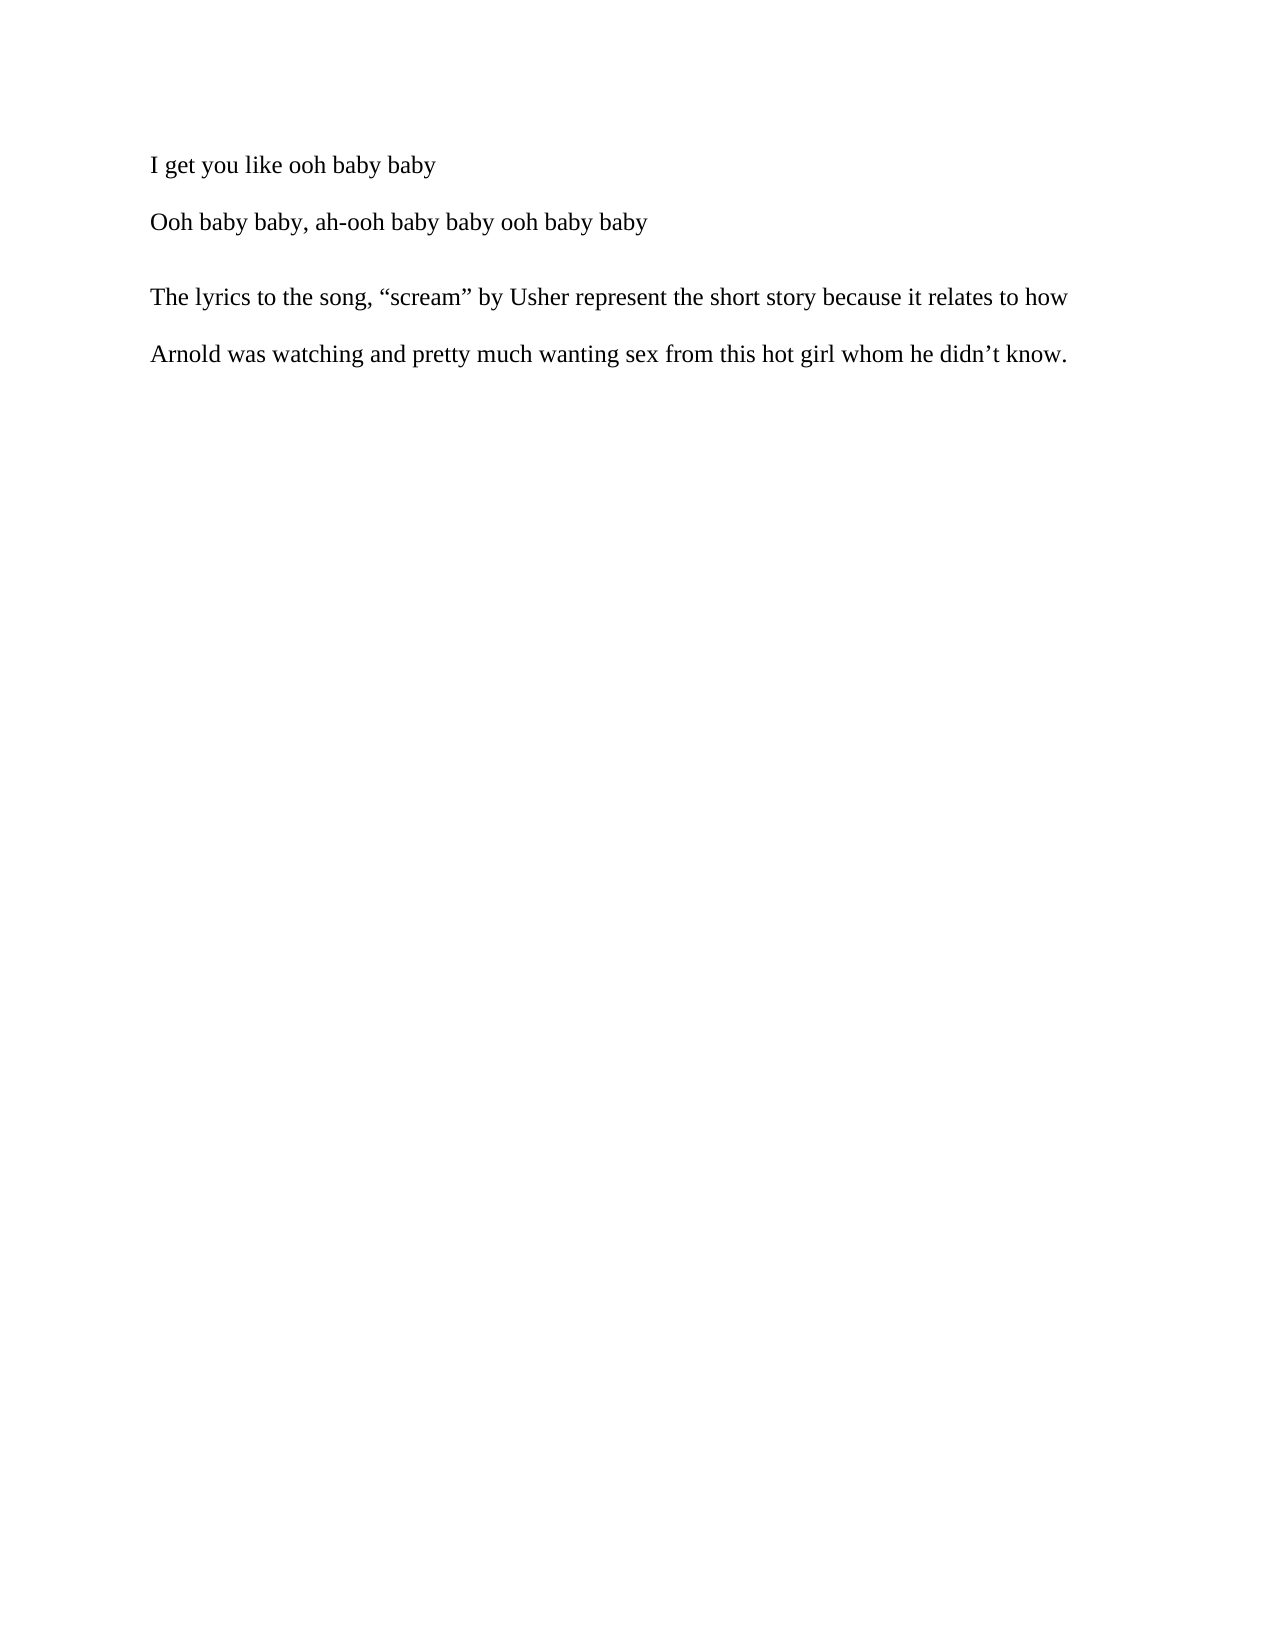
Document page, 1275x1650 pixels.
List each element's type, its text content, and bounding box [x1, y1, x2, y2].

text The lyrics to the song, “scream” by Usher represent the short story because it relates to how Arnold was watching and pretty much wanting sex from this hot girl whom he didn’t know. [150, 282, 1125, 368]
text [150, 150, 1125, 236]
